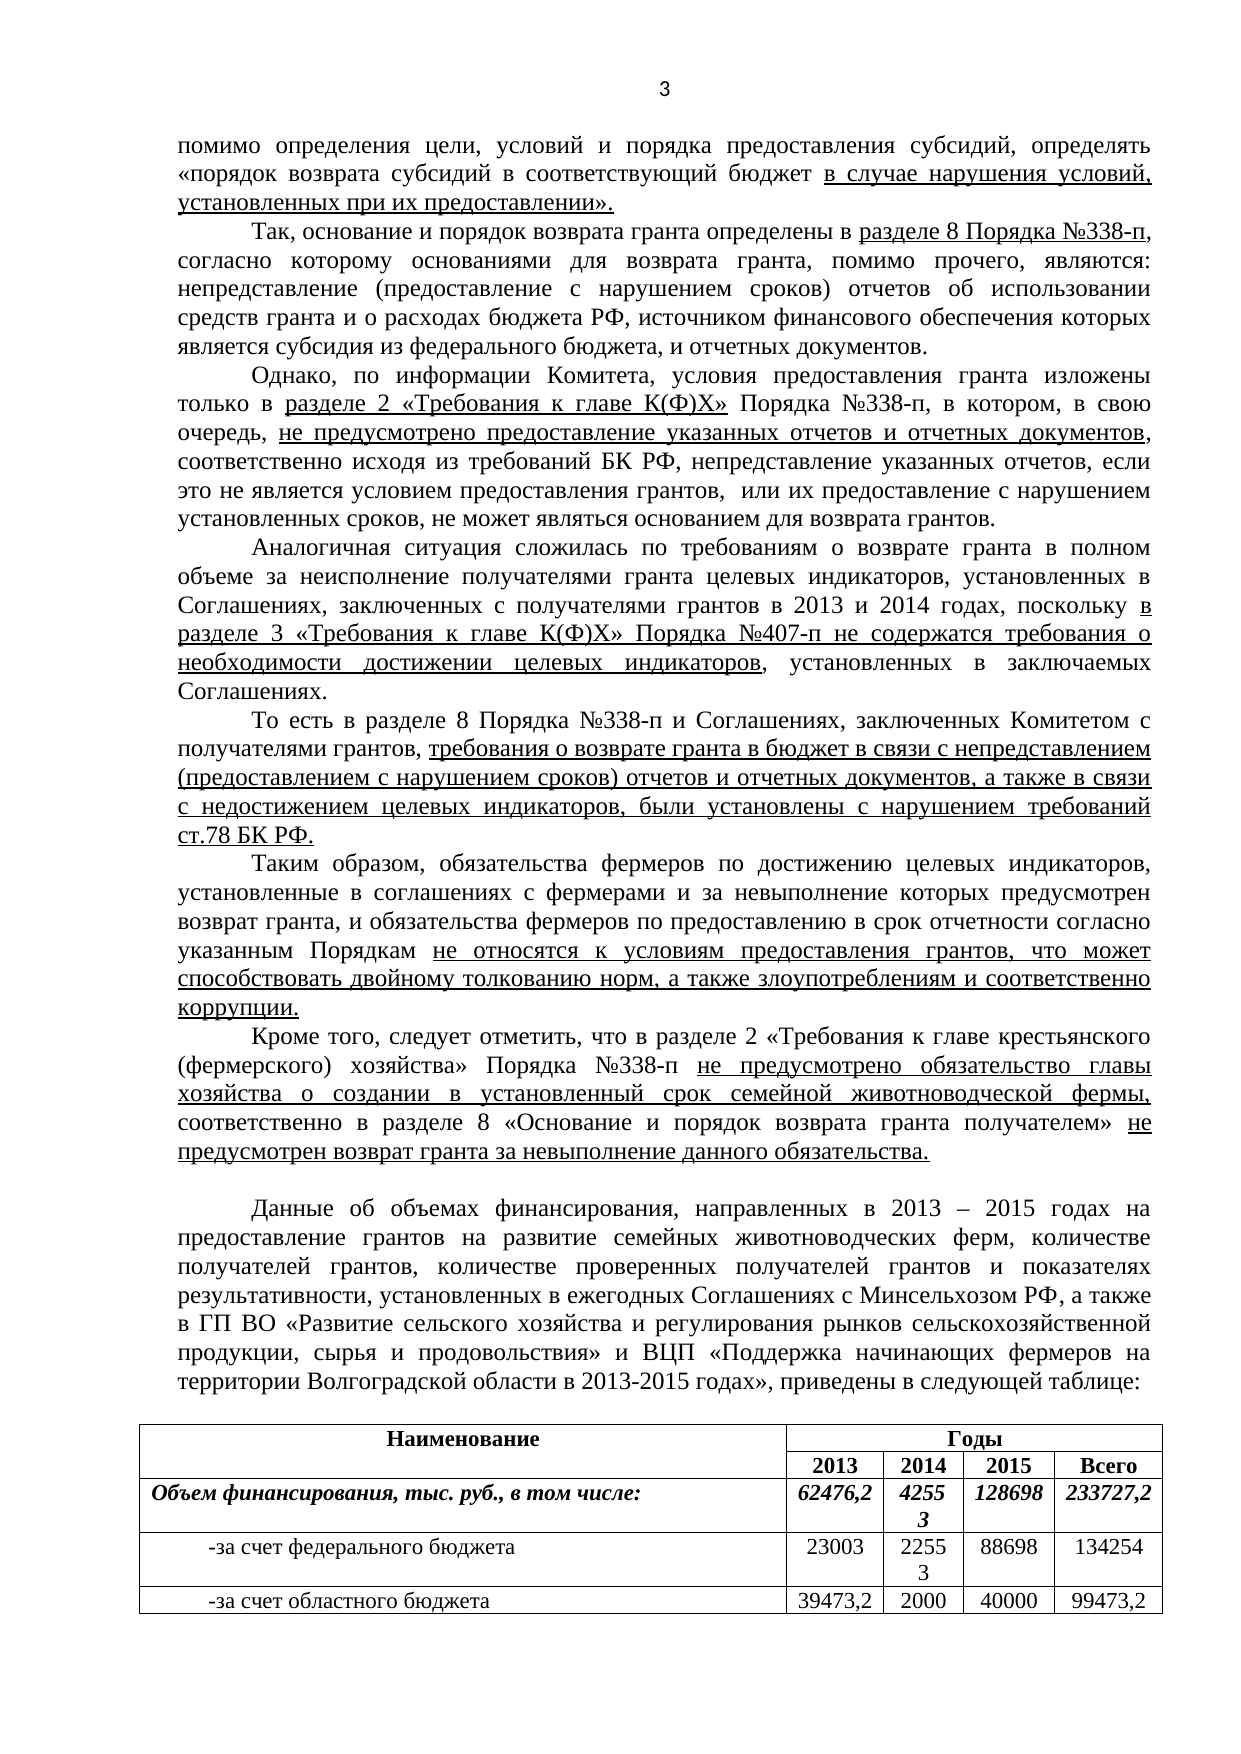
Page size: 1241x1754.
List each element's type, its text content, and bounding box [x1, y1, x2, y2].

table_cell 134254 [1055, 1533, 1162, 1586]
text Однако, по информации Комитета, условия предоставления гранта изложены только в разделе 2 «Требования к главе К(Ф)Х» Порядка №338-п, в котором, в свою очередь, не предусмотрено предоставление указанных отчетов и отчетных документов, соответственно исходя из требований БК РФ, непредставление указанных отчетов, если это не является условием предоставления грантов, или их предоставление с нарушением установленных сроков, не может являться основанием для возврата грантов. [177, 360, 1152, 532]
table_cell 99473,2 [1055, 1587, 1162, 1613]
table_cell 39473,2 [787, 1587, 883, 1613]
text Таким образом, обязательства фермеров по достижению целевых индикаторов, установленные в соглашениях с фермерами и за невыполнение которых предусмотрен возврат гранта, и обязательства фермеров по предоставлению в срок отчетности согласно указанным Порядкам не относятся к условиям предоставления грантов, что может способствовать двойному толкованию норм, а также злоупотреблениям и соответственно коррупции. [177, 848, 1152, 1021]
table_cell 128698 [964, 1479, 1054, 1532]
text Аналогичная ситуация сложилась по требованиям о возврате гранта в полном объеме за неисполнение получателями гранта целевых индикаторов, установленных в Соглашениях, заключенных с получателями грантов в 2013 и 2014 годах, поскольку в разделе 3 «Требования к главе К(Ф)Х» Порядка №407-п не содержатся требования о необходимости достижении целевых индикаторов, установленных в заключаемых Соглашениях. [177, 644, 1152, 705]
table_cell 42553 [884, 1479, 963, 1532]
table_cell 88698 [964, 1533, 1054, 1586]
text Аналогичная ситуация сложилась по требованиям о возврате гранта в полном объеме за неисполнение получателями гранта целевых индикаторов, установленных в Соглашениях, заключенных с получателями грантов в 2013 и 2014 годах, поскольку в разделе 3 «Требования к главе К(Ф)Х» Порядка №407-п не содержатся требования о необходимости достижении целевых индикаторов, установленных в заключаемых Соглашениях. [177, 532, 1152, 643]
table_cell -за счет федерального бюджета [140, 1533, 786, 1586]
text То есть в разделе 8 Порядка №338-п и Соглашениях, заключенных Комитетом с получателями грантов, требования о возврате гранта в бюджет в связи с непредставлением (предоставлением с нарушением сроков) отчетов и отчетных документов, а также в связи с недостижением целевых индикаторов, были установлены с нарушением требований ст.78 БК РФ. [177, 705, 1152, 787]
table_cell 20000 [884, 1587, 963, 1613]
text Так, основание и порядок возврата гранта определены в разделе 8 Порядка №338-п, согласно которому основаниями для возврата гранта, помимо прочего, являются: непредставление (предоставление с нарушением сроков) отчетов об использовании средств гранта и о расходах бюджета РФ, источником финансового обеспечения которых является субсидия из федерального бюджета, и отчетных документов. [177, 216, 1152, 360]
table_cell Объем финансирования, тыс. руб., в том числе: [140, 1479, 786, 1532]
table_cell 2014 [884, 1452, 963, 1478]
table_header Годы [787, 1425, 1162, 1451]
text То есть в разделе 8 Порядка №338-п и Соглашениях, заключенных Комитетом с получателями грантов, требования о возврате гранта в бюджет в связи с непредставлением (предоставлением с нарушением сроков) отчетов и отчетных документов, а также в связи с недостижением целевых индикаторов, были установлены с нарушением требований ст.78 БК РФ. [177, 788, 1152, 848]
table_cell Всего [1055, 1452, 1162, 1478]
table_cell 23003 [787, 1533, 883, 1586]
text Кроме того, следует отметить, что в разделе 2 «Требования к главе крестьянского (фермерского) хозяйства» Порядка №338-п не предусмотрено обязательство главы хозяйства о создании в установленный срок семейной животноводческой фермы, соответственно в разделе 8 «Основание и порядок возврата гранта получателем» не предусмотрен возврат гранта за невыполнение данного обязательства. [177, 1021, 1152, 1165]
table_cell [140, 1587, 786, 1613]
table_cell 233727,2 [1055, 1479, 1162, 1532]
text Данные об объемах финансирования, направленных в 2013 – 2015 годах на предоставление грантов на развитие семейных животноводческих ферм, количестве получателей грантов, количестве проверенных получателей грантов и показателях результативности, установленных в ежегодных Соглашениях с Минсельхозом РФ, а также в ГП ВО «Развитие сельского хозяйства и регулирования рынков сельскохозяйственной продукции, сырья и продовольствия» и ВЦП «Поддержка начинающих фермеров на территории Волгоградской области в 2013-2015 годах», приведены в следующей таблице: [177, 1193, 1152, 1395]
table_cell 40000 [964, 1587, 1054, 1613]
table_cell 2013 [787, 1452, 883, 1478]
table_cell 2015 [964, 1452, 1054, 1478]
table_cell 62476,2 [787, 1479, 883, 1532]
table_cell 22553 [884, 1533, 963, 1586]
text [177, 130, 1152, 216]
table_header Наименование [140, 1425, 786, 1478]
